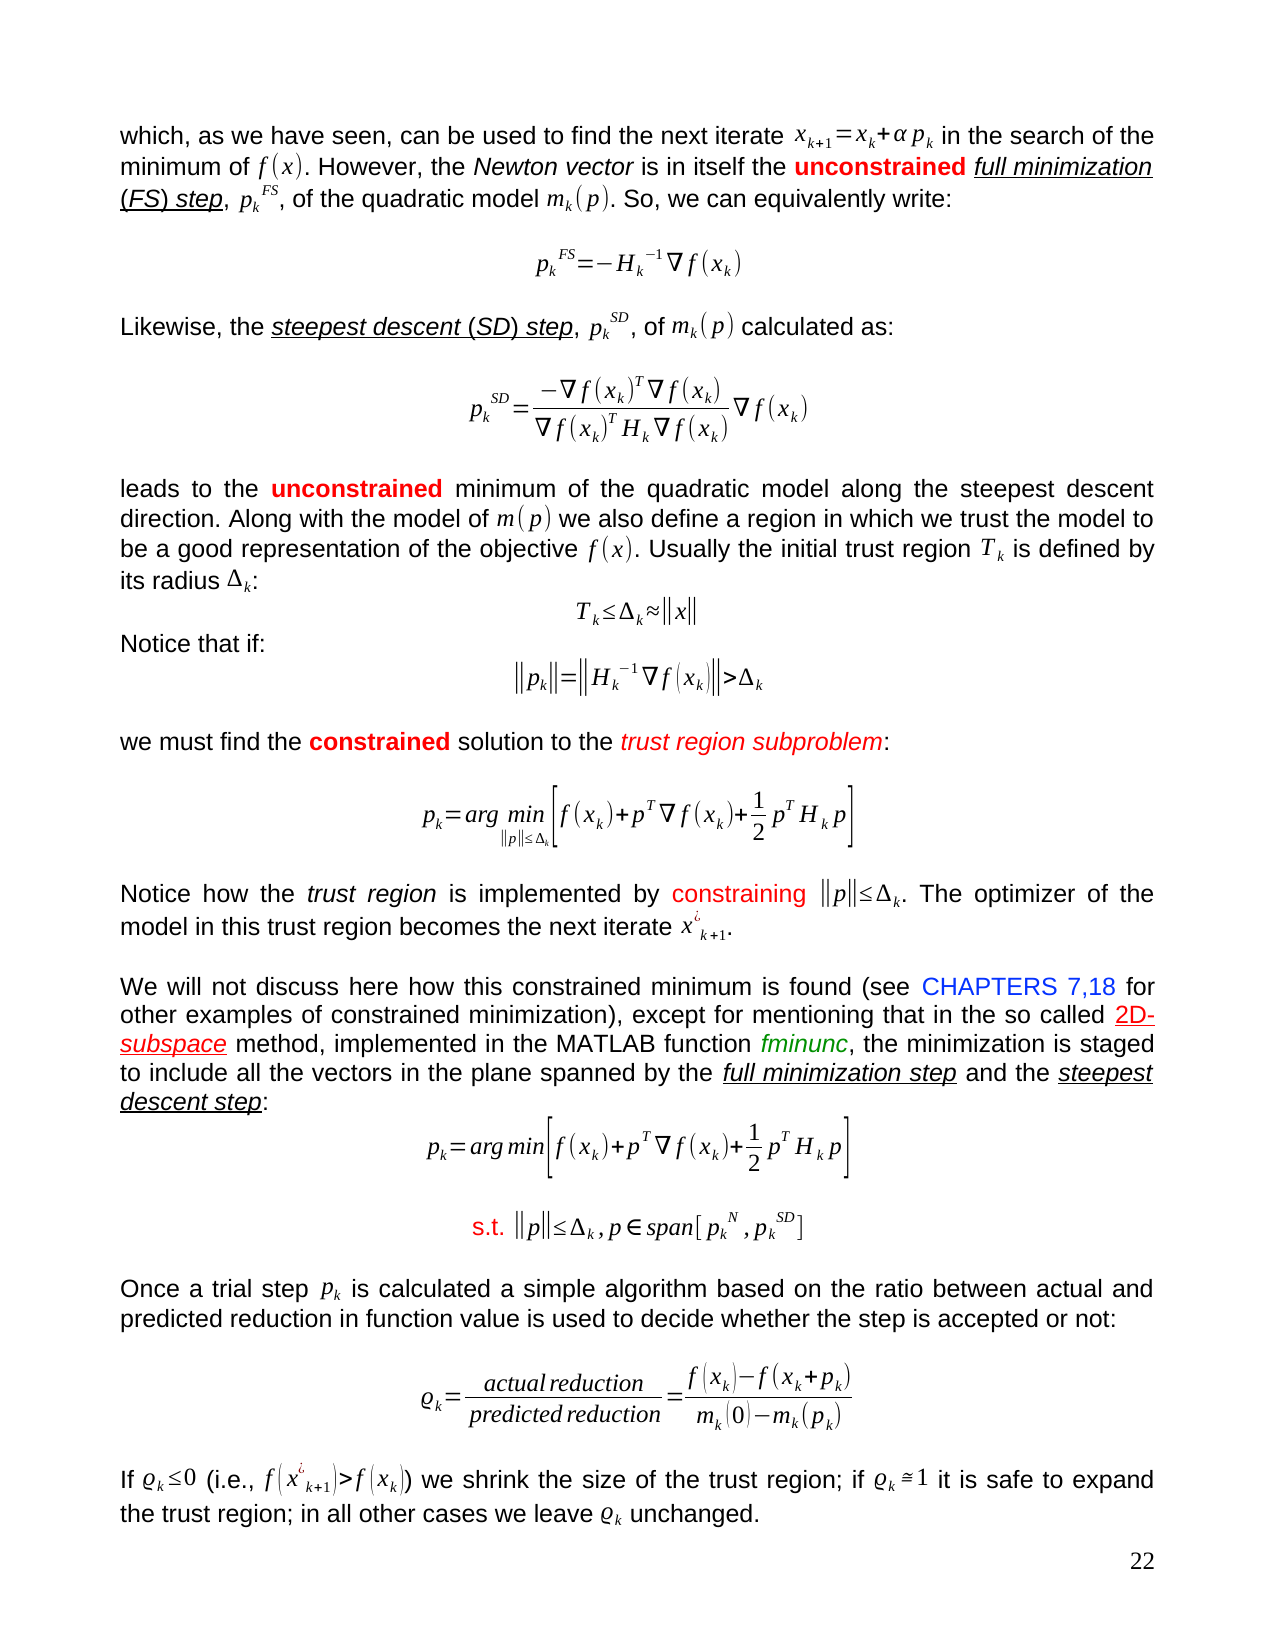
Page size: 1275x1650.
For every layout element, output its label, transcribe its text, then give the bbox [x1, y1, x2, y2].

text We will not discuss here how this constrained minimum is found (see CHAPTERS 7,18 for other examples of constrained minimization), except for mentioning that in the so called 2D-subspace method, implemented in the MATLAB function fminunc, the minimization is staged to include all the vectors in the plane spanned by the full minimization step and the steepest descent step: [120, 972, 1155, 1115]
text we must find the constrained solution to the trust region subproblem: [120, 726, 1155, 755]
text s.t. [120, 1209, 1155, 1244]
text Once a trial step is calculated a simple algorithm based on the ratio between actual and predicted reduction in function value is used to decide whether the step is accepted or not: [120, 1272, 1155, 1332]
text Likewise, the steepest descent (SD) step, , of calculated as: [120, 309, 1155, 343]
text Notice that if: [120, 629, 1155, 657]
text leads to the unconstrained minimum of the quadratic model along the steepest descent direction. Along with the model of we also define a region in which we trust the model to be a good representation of the objective . Usually the initial trust region is defined by its radius : [120, 474, 1155, 596]
text which, as we have seen, can be used to find the next iterate in the search of the minimum of . However, the Newton vector is in itself the unconstrained full minimization (FS) step, , of the quadratic model . So, we can equivalently write: [120, 120, 1155, 216]
text If (i.e., ) we shrink the size of the trust region; if it is safe to expand the trust region; in all other cases we leave unchanged. [120, 1461, 1155, 1529]
text Notice how the trust region is implemented by constraining . The optimizer of the model in this trust region becomes the next iterate . [120, 877, 1155, 943]
